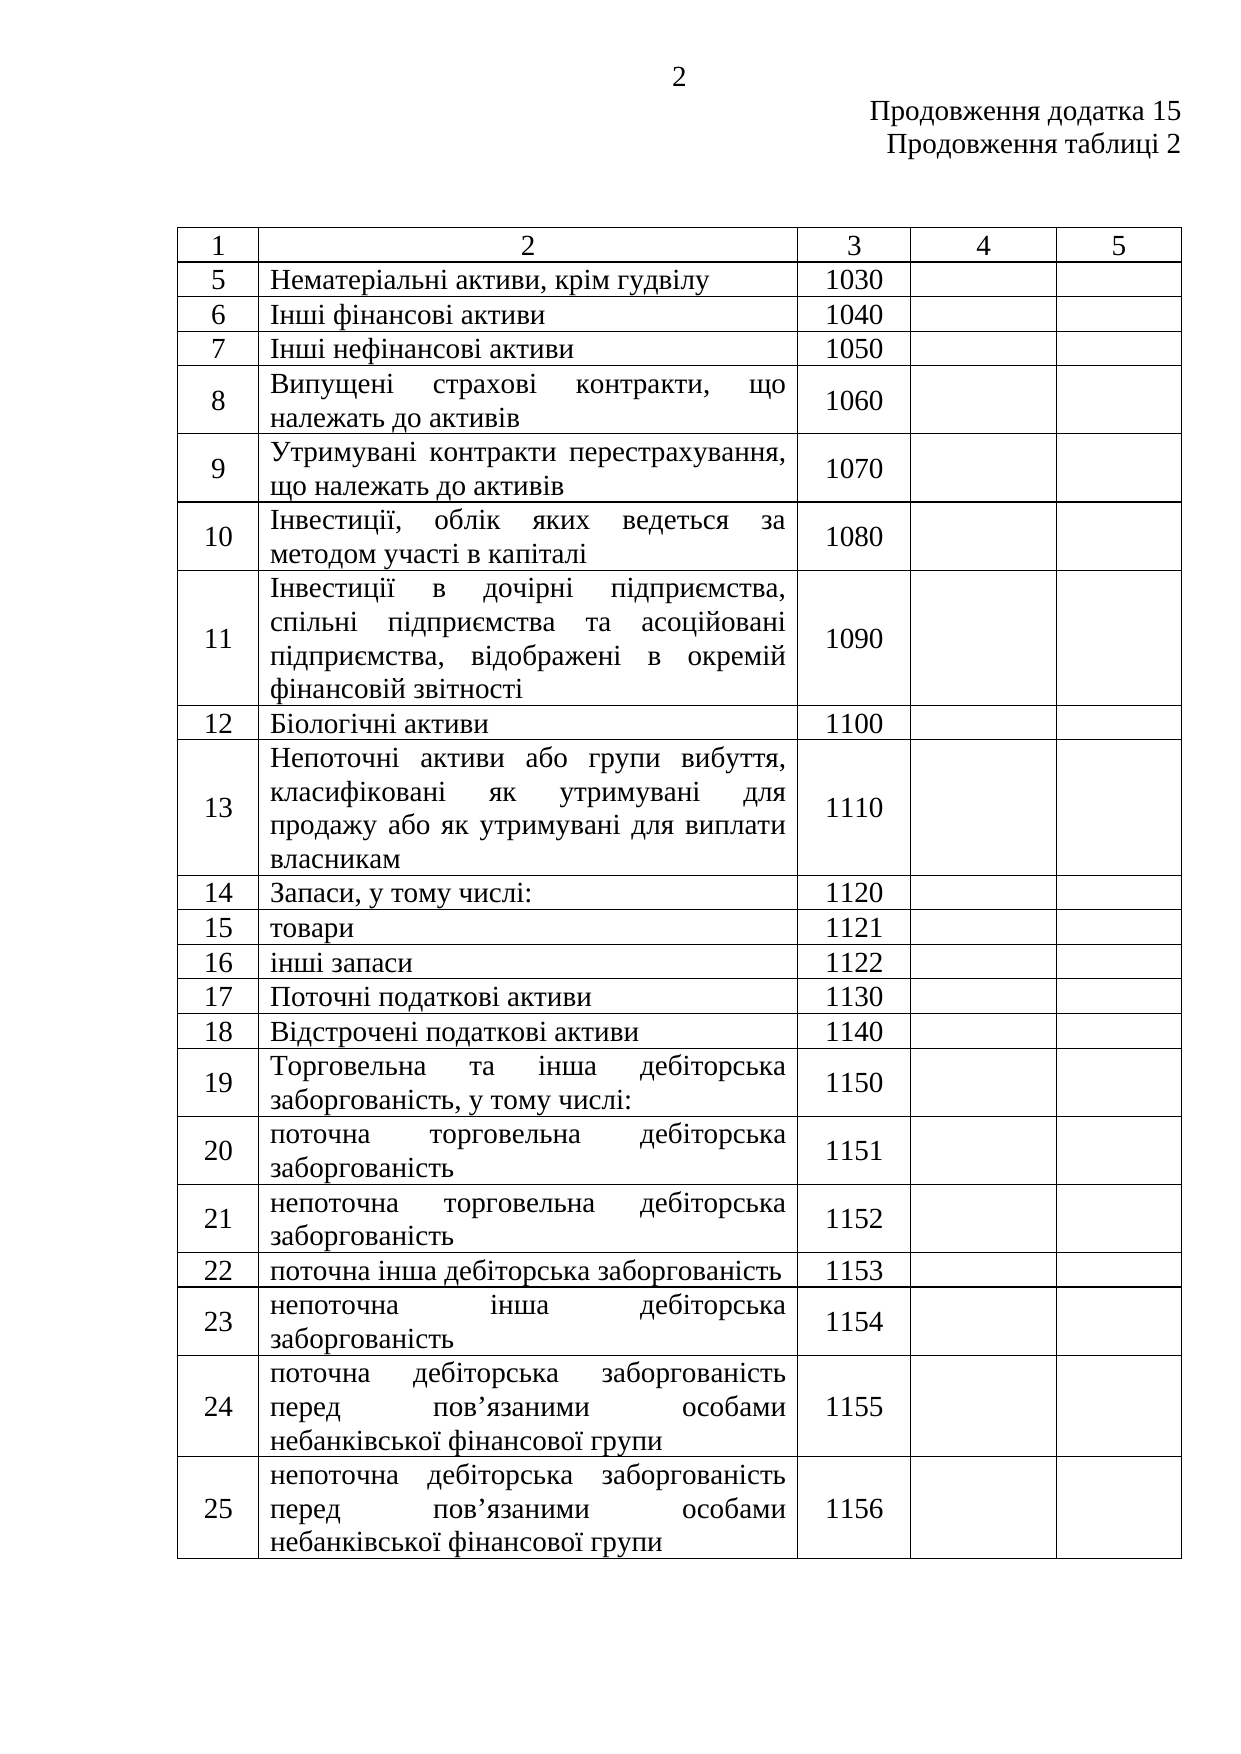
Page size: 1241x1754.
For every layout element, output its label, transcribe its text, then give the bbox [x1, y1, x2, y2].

table_cell 12 [178, 706, 258, 739]
table_cell Інші фінансові активи [259, 297, 797, 331]
table_header 3 [798, 228, 910, 261]
table_cell [911, 1253, 1056, 1286]
table_header 4 [911, 228, 1056, 261]
table_cell [911, 1117, 1056, 1184]
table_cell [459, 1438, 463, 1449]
table_cell [911, 434, 1056, 501]
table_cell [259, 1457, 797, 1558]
table_cell 1040 [798, 297, 910, 331]
table_cell [911, 706, 1056, 739]
table_cell [1057, 945, 1181, 978]
table_cell 11 [178, 571, 258, 705]
table_cell [911, 910, 1056, 944]
table_cell [1057, 876, 1181, 909]
table_cell Інші нефінансові активи [259, 332, 797, 365]
table_cell [1057, 1253, 1181, 1286]
table_cell Біологічні активи [259, 706, 797, 739]
table_cell [1057, 910, 1181, 944]
table_cell 1121 [798, 910, 910, 944]
table_header 1 [178, 228, 258, 261]
table_cell [1057, 1014, 1181, 1047]
table_cell 1140 [798, 1014, 910, 1047]
table_cell 5 [178, 263, 258, 296]
table_cell [1057, 366, 1181, 433]
table_cell непоточна торговельна дебіторська заборгованість [259, 1185, 797, 1252]
table_cell Інвестиції в дочірні підприємства, спільні підприємства та асоційовані підприємства, відображені в окремій фінансовій звітності [259, 571, 797, 705]
table_cell поточна торговельна дебіторська заборгованість [259, 1117, 797, 1184]
table_cell [1057, 706, 1181, 739]
table_cell 22 [178, 1253, 258, 1286]
table_cell Інвестиції, облік яких ведеться за методом участі в капіталі [259, 503, 797, 569]
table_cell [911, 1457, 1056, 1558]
table_cell 1050 [798, 332, 910, 365]
table_cell інші запаси [259, 945, 797, 978]
table_cell Нематеріальні активи, крім гудвілу [259, 263, 797, 296]
table_cell непоточна інша дебіторська заборгованість [259, 1288, 797, 1354]
table_cell [911, 297, 1056, 331]
table_cell 1153 [798, 1253, 910, 1286]
table_cell [1057, 332, 1181, 365]
table_cell 9 [178, 434, 258, 501]
table_cell поточна інша дебіторська заборгованість [259, 1253, 797, 1286]
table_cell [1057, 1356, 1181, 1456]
table_cell Запаси, у тому числі: [259, 876, 797, 909]
table_cell [911, 1049, 1056, 1116]
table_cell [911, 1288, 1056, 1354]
table_cell 1060 [798, 366, 910, 433]
table_cell [1057, 571, 1181, 705]
table_cell 1122 [798, 945, 910, 978]
table_cell 1130 [798, 979, 910, 1013]
table_cell 13 [178, 740, 258, 874]
table_cell [911, 263, 1056, 296]
table_cell [1057, 1117, 1181, 1184]
table_cell 20 [178, 1117, 258, 1184]
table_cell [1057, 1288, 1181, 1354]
table_cell 1120 [798, 876, 910, 909]
table_cell Відстрочені податкові активи [259, 1014, 797, 1047]
table_cell 1150 [798, 1049, 910, 1116]
table_cell 6 [178, 297, 258, 331]
table_cell 1090 [798, 571, 910, 705]
table_cell Випущені страхові контракти, що належать до активів [259, 366, 797, 433]
table_cell 1070 [798, 434, 910, 501]
table_cell Поточні податкові активи [259, 979, 797, 1013]
table_cell 23 [178, 1288, 258, 1354]
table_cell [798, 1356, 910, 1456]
table_cell [911, 876, 1056, 909]
table_cell 1151 [798, 1117, 910, 1184]
table_cell 16 [178, 945, 258, 978]
table_cell 1030 [798, 263, 910, 296]
table_cell [911, 332, 1056, 365]
table_cell [1057, 979, 1181, 1013]
table_cell 1110 [798, 740, 910, 874]
table_cell Утримувані контракти перестрахування, що належать до активів [259, 434, 797, 501]
table_cell 15 [178, 910, 258, 944]
table_cell 21 [178, 1185, 258, 1252]
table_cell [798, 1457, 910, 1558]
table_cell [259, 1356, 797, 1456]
table_cell [1057, 1185, 1181, 1252]
table_cell 7 [178, 332, 258, 365]
table_cell Торговельна та інша дебіторська заборгованість, у тому числі: [259, 1049, 797, 1116]
table_cell [1057, 503, 1181, 569]
table_cell [911, 979, 1056, 1013]
table_cell [1057, 297, 1181, 331]
table_cell 8 [178, 366, 258, 433]
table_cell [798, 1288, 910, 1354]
table_header 5 [1057, 228, 1181, 261]
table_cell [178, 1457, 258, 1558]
table_cell 10 [178, 503, 258, 569]
table_cell 17 [178, 979, 258, 1013]
table_cell [911, 503, 1056, 569]
table_cell [911, 1185, 1056, 1252]
table_cell [1057, 434, 1181, 501]
table_cell 19 [178, 1049, 258, 1116]
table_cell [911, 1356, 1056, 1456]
table_cell [1057, 1049, 1181, 1116]
table_cell 14 [178, 876, 258, 909]
table_cell товари [259, 910, 797, 944]
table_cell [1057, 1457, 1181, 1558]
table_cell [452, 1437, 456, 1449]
table_cell 18 [178, 1014, 258, 1047]
table_cell [911, 366, 1056, 433]
table_cell 1080 [798, 503, 910, 569]
table_cell [1057, 740, 1181, 874]
table_header 2 [259, 228, 797, 261]
table_cell [911, 1014, 1056, 1047]
table_cell [1057, 263, 1181, 296]
table_cell 1152 [798, 1185, 910, 1252]
table_cell Непоточні активи або групи вибуття, класифіковані як утримувані для продажу або як утримувані для виплати власникам [259, 740, 797, 874]
table_cell 1100 [798, 706, 910, 739]
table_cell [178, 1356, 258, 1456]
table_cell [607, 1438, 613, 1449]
table_cell [911, 571, 1056, 705]
table_cell [911, 740, 1056, 874]
table_cell [911, 945, 1056, 978]
